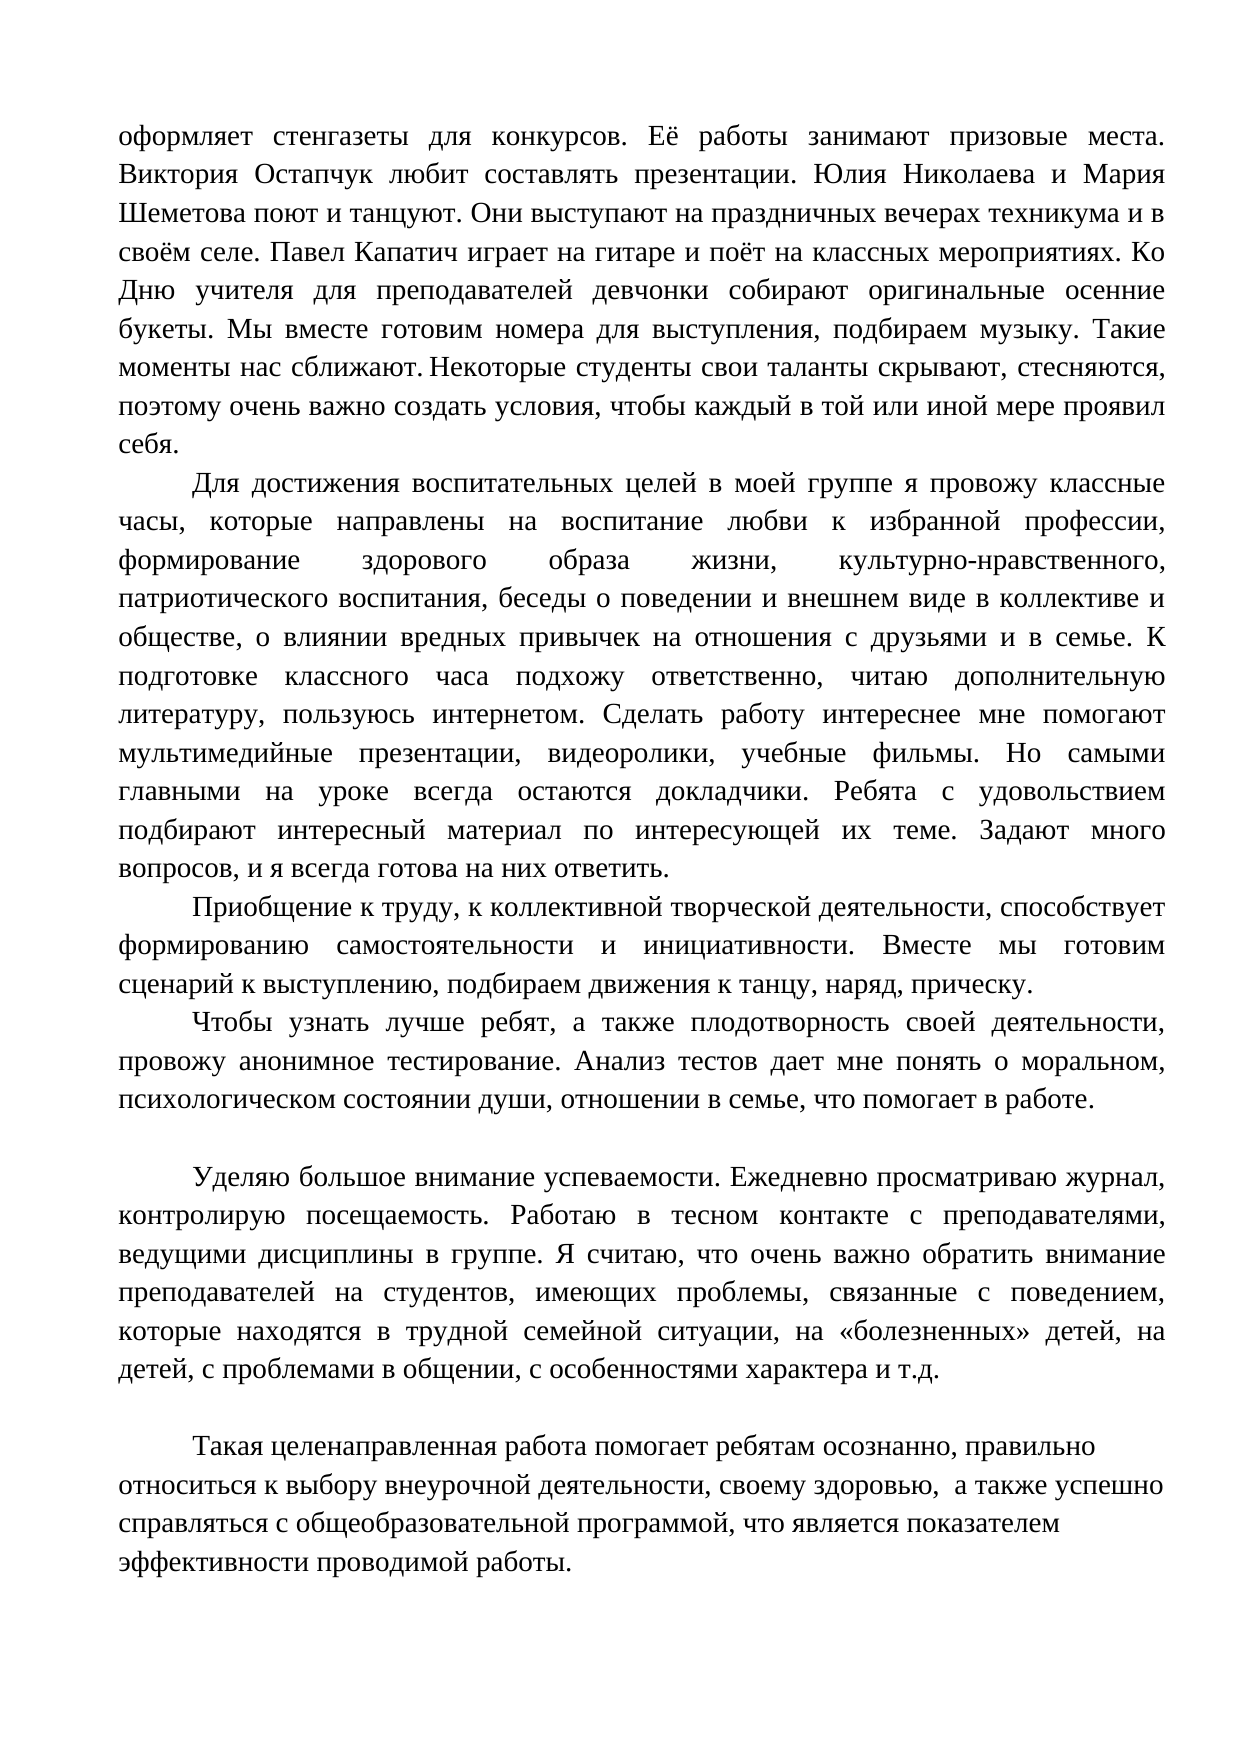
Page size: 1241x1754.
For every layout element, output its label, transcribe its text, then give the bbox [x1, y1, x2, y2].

text Для достижения воспитательных целей в моей группе я провожу классные часы, которые направлены на воспитание любви к избранной профессии, формирование здорового образа жизни, культурно-нравственного, патриотического воспитания, беседы о поведении и внешнем виде в коллективе и обществе, о влиянии вредных привычек на отношения с друзьями и в семье. К подготовке классного часа подхожу ответственно, читаю дополнительную литературу, пользуюсь интернетом. Сделать работу интереснее мне помогают мультимедийные презентации, видеоролики, учебные фильмы. Но самыми главными на уроке всегда остаются докладчики. Ребята с удовольствием подбирают интересный материал по интересующей их теме. Задают много вопросов, и я всегда готова на них ответить. [118, 465, 1167, 884]
text Приобщение к труду, к коллективной творческой деятельности, способствует формированию самостоятельности и инициативности. Вместе мы готовим сценарий к выступлению, подбираем движения к танцу, наряд, прическу. [118, 889, 1167, 999]
text Такая целенаправленная работа помогает ребятам осознанно, правильно относиться к выбору внеурочной деятельности, своему здоровью, а также успешно справляться с общеобразовательной программой, что является показателем эффективности проводимой работы. [118, 1428, 1167, 1578]
text Уделяю большое внимание успеваемости. Ежедневно просматриваю журнал, контролирую посещаемость. Работаю в тесном контакте с преподавателями, ведущими дисциплины в группе. Я считаю, что очень важно обратить внимание преподавателей на студентов, имеющих проблемы, связанные с поведением, которые находятся в трудной семейной ситуации, на «болезненных» детей, на детей, с проблемами в общении, с особенностями характера и т.д. [118, 1159, 1167, 1385]
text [118, 118, 1167, 460]
text Чтобы узнать лучше ребят, а также плодотворность своей деятельности, провожу анонимное тестирование. Анализ тестов дает мне понять о моральном, психологическом состоянии души, отношении в семье, что помогает в работе. [118, 1004, 1167, 1115]
